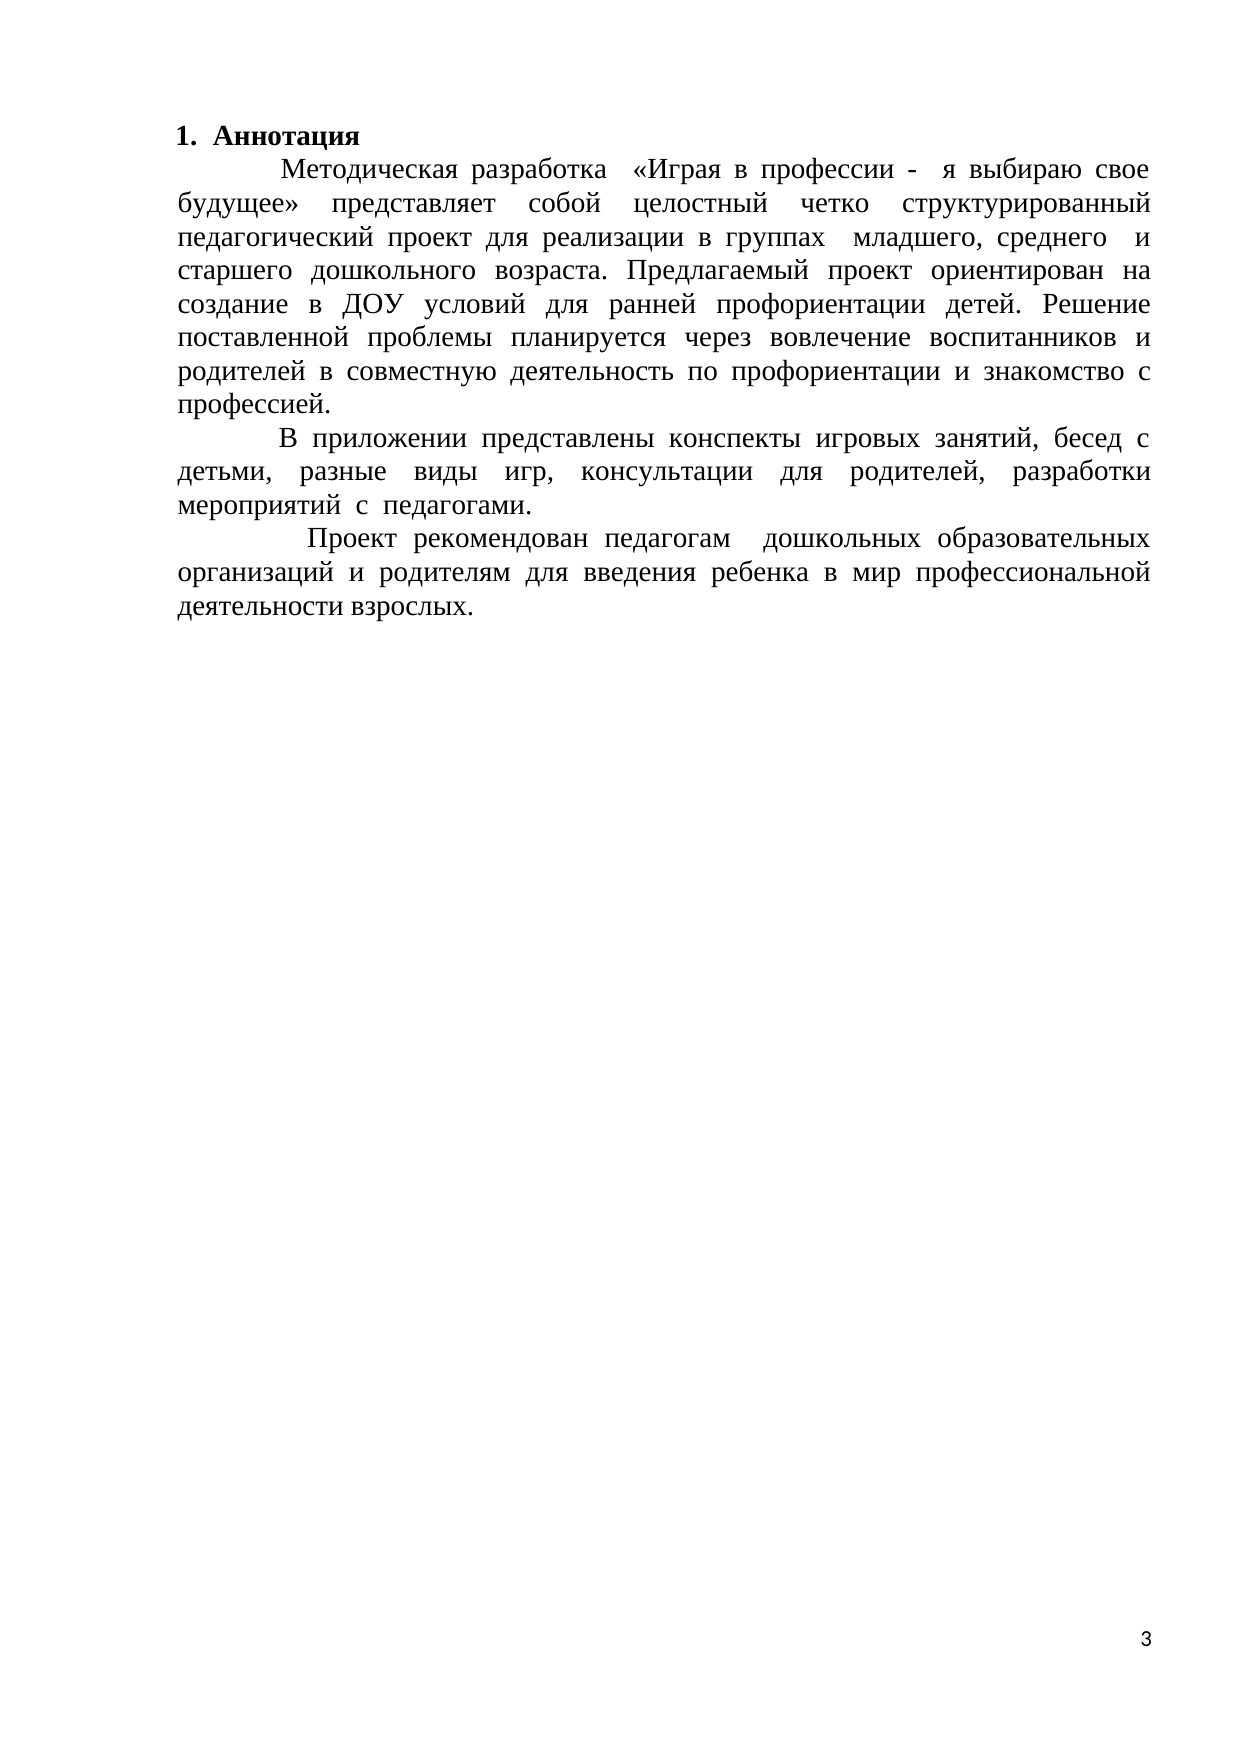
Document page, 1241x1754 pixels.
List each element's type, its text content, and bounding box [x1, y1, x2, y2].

text Методическая разработка «Играя в профессии - я выбираю свое будущее» представляет собой целостный четко структурированный педагогический проект для реализации в группах младшего, среднего и старшего дошкольного возраста. Предлагаемый проект ориентирован на создание в ДОУ условий для ранней профориентации детей. Решение поставленной проблемы планируется через вовлечение воспитанников и родителей в совместную деятельность по профориентации и знакомство с профессией. [177, 152, 1152, 420]
list Аннотация [175, 118, 1152, 152]
text В приложении представлены конспекты игровых занятий, бесед с детьми, разные виды игр, консультации для родителей, разработки мероприятий с педагогами. [177, 420, 1152, 521]
text Проект рекомендован педагогам дошкольных образовательных организаций и родителям для введения ребенка в мир профессиональной деятельности взрослых. [177, 521, 1152, 621]
